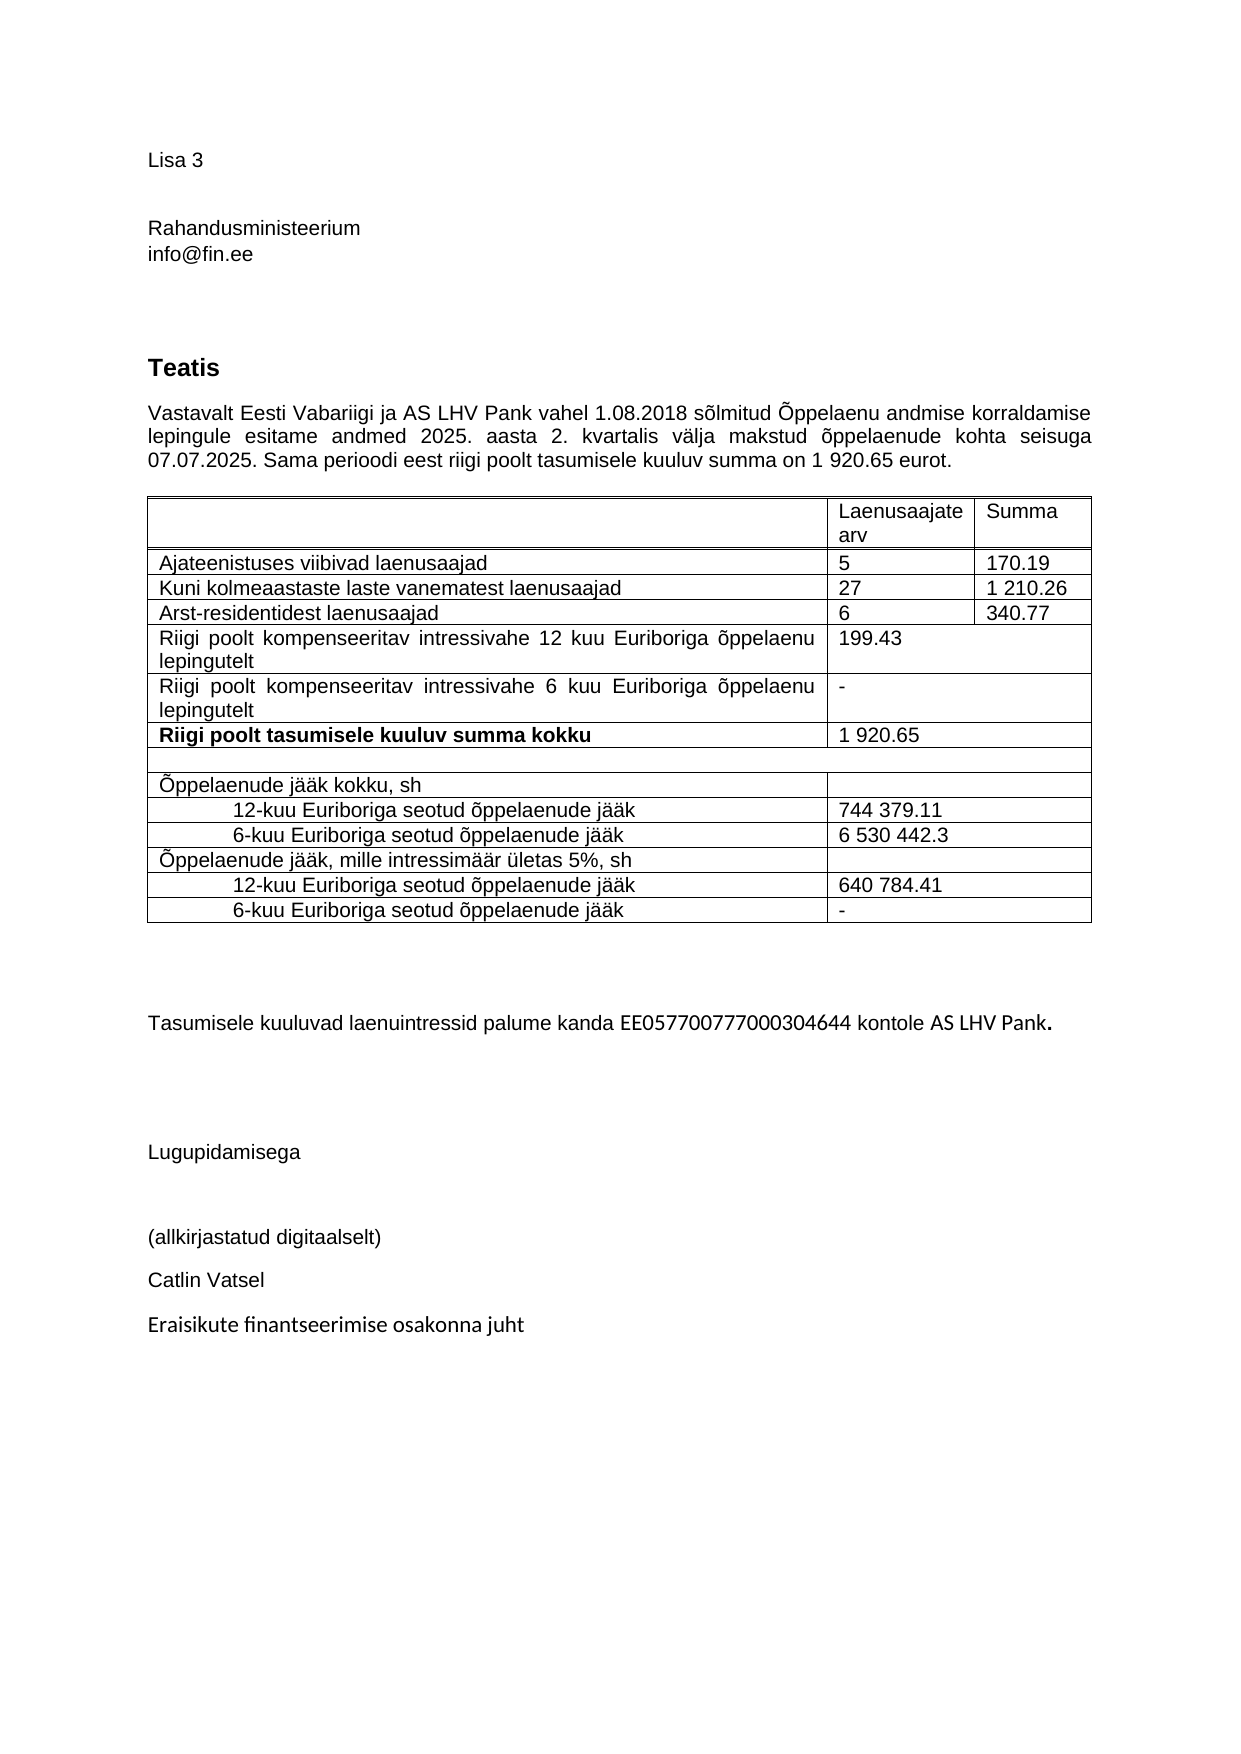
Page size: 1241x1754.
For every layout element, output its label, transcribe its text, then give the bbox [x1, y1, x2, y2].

table_cell 5 [828, 550, 974, 574]
table_cell 12-kuu Euriboriga seotud õppelaenude jääk [148, 798, 827, 822]
table_cell 6 [828, 600, 974, 624]
table_cell 170.19 [975, 550, 1091, 574]
text Vastavalt Eesti Vabariigi ja AS LHV Pank vahel 1.08.2018 sõlmitud Õppelaenu andmise korraldamise lepingule esitame andmed 2025. aasta 2. kvartalis välja makstud õppelaenude kohta seisuga 07.07.2025. Sama perioodi eest riigi poolt tasumisele kuuluv summa on 1 920.65 eurot. [148, 400, 1093, 472]
table_cell 1 920.65 [828, 723, 1091, 747]
text Lugupidamisega [148, 1140, 1093, 1164]
text Lisa 3 [148, 148, 1093, 172]
text (allkirjastatud digitaalselt) [148, 1225, 1093, 1249]
table_cell 640 784.41 [828, 873, 1091, 897]
table_cell [828, 848, 1091, 872]
table_cell Ajateenistuses viibivad laenusaajad [148, 550, 827, 574]
text info@fin.ee [148, 242, 1093, 266]
table_header [148, 499, 827, 547]
table_cell Õppelaenude jääk kokku, sh [148, 773, 827, 797]
table_cell Arst-residentidest laenusaajad [148, 600, 827, 624]
table_cell 6-kuu Euriboriga seotud õppelaenude jääk [148, 823, 827, 847]
table_cell 12-kuu Euriboriga seotud õppelaenude jääk [148, 873, 827, 897]
table_cell [828, 773, 1091, 797]
table_header Summa [975, 499, 1091, 547]
table_cell - [828, 898, 1091, 922]
table_cell 27 [828, 575, 974, 599]
table_cell 199.43 [828, 625, 1091, 673]
text Rahandusministeerium [148, 216, 1093, 240]
table_cell 6-kuu Euriboriga seotud õppelaenude jääk [148, 898, 827, 922]
table_cell 744 379.11 [828, 798, 1091, 822]
table_cell 6 530 442.3 [828, 823, 1091, 847]
text Teatis [148, 353, 1093, 381]
text Tasumisele kuuluvad laenuintressid palume kanda EE057700777000304644 kontole AS LHV Pank. [148, 1008, 1093, 1036]
table_cell Riigi poolt kompenseeritav intressivahe 6 kuu Euriboriga õppelaenu lepingutelt [148, 674, 827, 722]
table_cell [148, 748, 1091, 772]
text Eraisikute finantseerimise osakonna juht [148, 1310, 1093, 1338]
table_header Laenusaajate arv [828, 499, 974, 547]
table_cell Õppelaenude jääk, mille intressimäär ületas 5%, sh [148, 848, 827, 872]
table_cell Riigi poolt kompenseeritav intressivahe 12 kuu Euriboriga õppelaenu lepingutelt [148, 625, 827, 673]
table_cell Riigi poolt tasumisele kuuluv summa kokku [148, 723, 827, 747]
table_cell 340.77 [975, 600, 1091, 624]
table_cell - [828, 674, 1091, 722]
table_cell 1 210.26 [975, 575, 1091, 599]
text Catlin Vatsel [148, 1268, 1093, 1292]
table_cell Kuni kolmeaastaste laste vanematest laenusaajad [148, 575, 827, 599]
